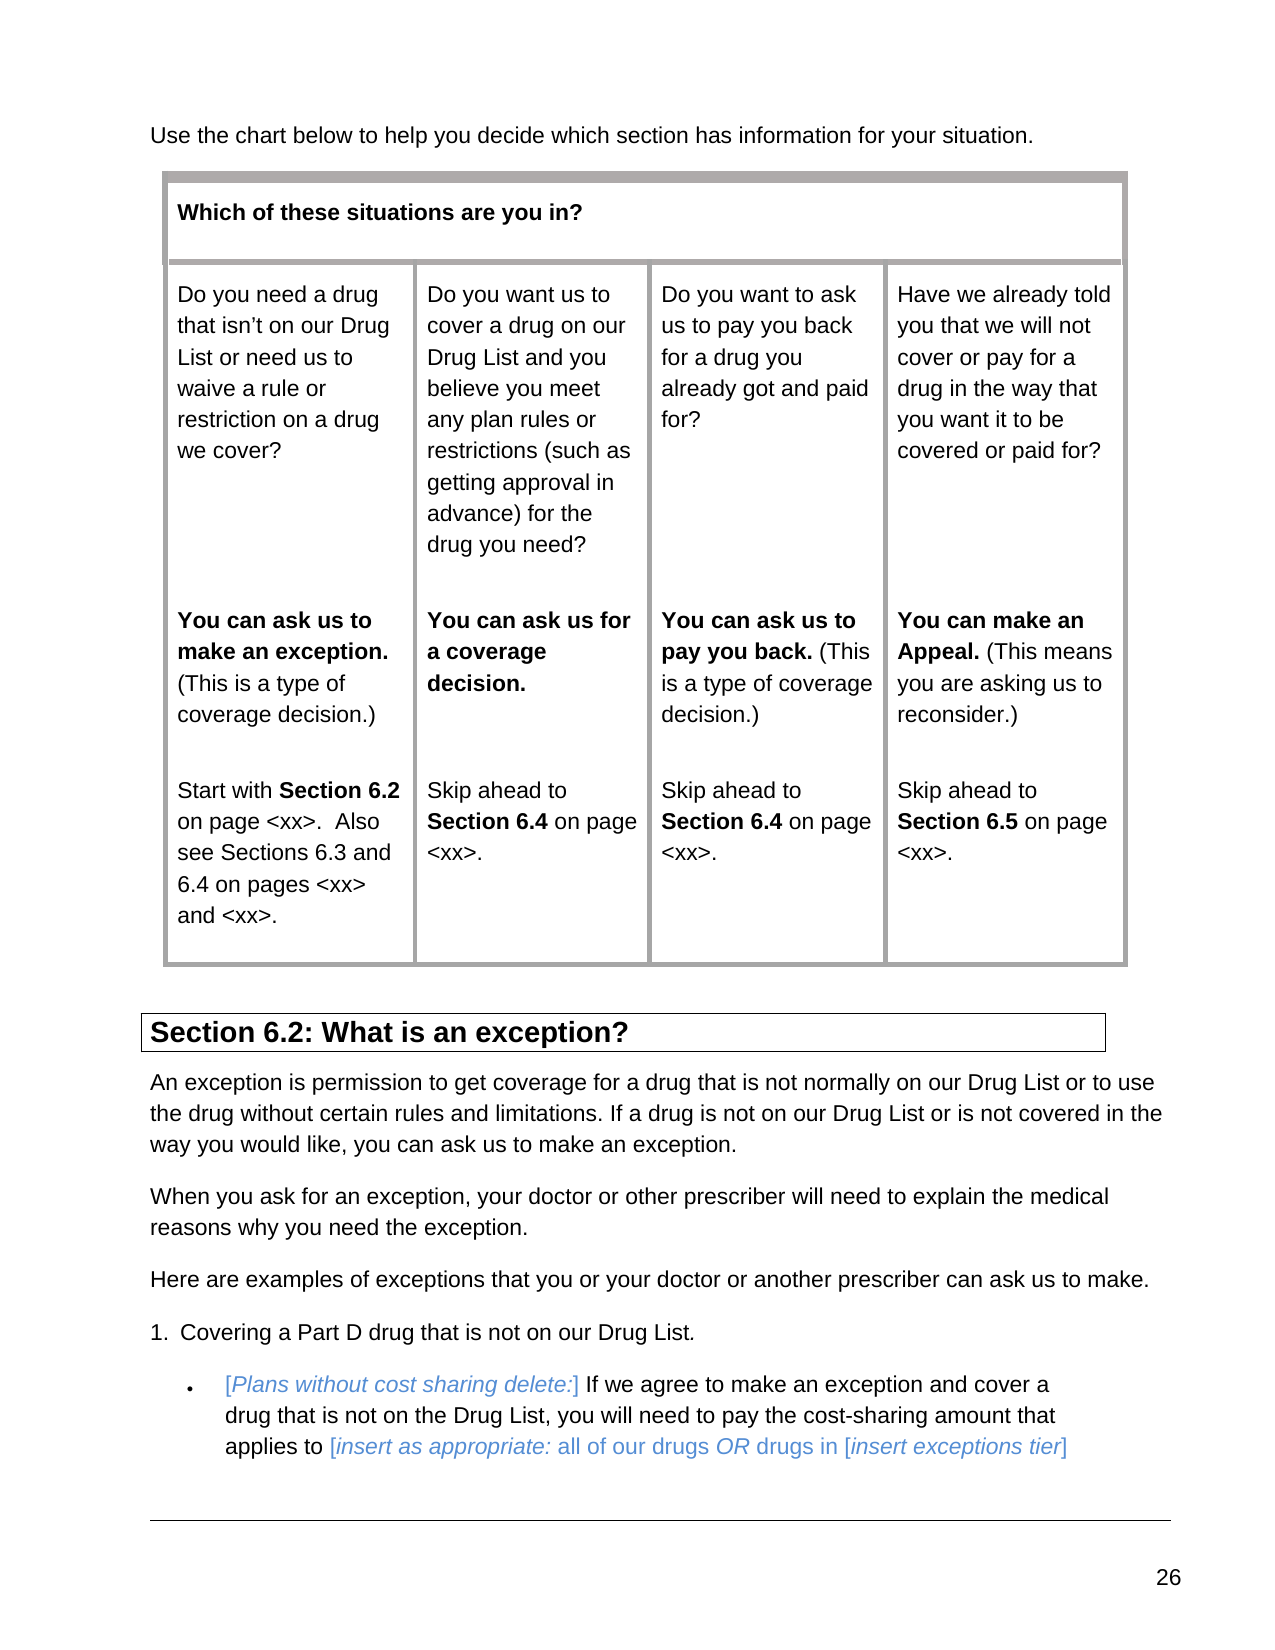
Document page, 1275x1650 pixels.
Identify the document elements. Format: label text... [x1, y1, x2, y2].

subtitle Section 6.2: What is an exception? [142, 1014, 1105, 1051]
table_cell You can ask us for a coverage decision. [417, 591, 647, 761]
table_cell Skip ahead to Section 6.4 on page <xx>. [652, 761, 883, 962]
table_cell You can ask us to pay you back. (This is a type of coverage decision.) [652, 591, 883, 761]
table_cell Have we already told you that we will not cover or pay for a drug in the way that you want it to be covered or paid for? [888, 259, 1123, 591]
table_cell Do you want us to cover a drug on our Drug List and you believe you meet any plan rules or restrictions (such as getting approval in advance) for the drug you need? [417, 265, 647, 591]
table_cell You can make an Appeal. (This means you are asking us to reconsider.) [888, 591, 1123, 761]
table_cell Do you want to ask us to pay you back for a drug you already got and paid for? [652, 265, 883, 591]
text When you ask for an exception, your doctor or other prescriber will need to explain the medical reasons why you need the exception. [150, 1179, 1171, 1242]
table_cell Skip ahead to Section 6.5 on page <xx>. [888, 761, 1123, 962]
table_header Which of these situations are you in? [168, 183, 1122, 259]
text Here are examples of exceptions that you or your doctor or another prescriber can ask us to make. [150, 1263, 1171, 1294]
table_cell Skip ahead to Section 6.4 on page <xx>. [417, 761, 647, 962]
table_cell Start with Section 6.2 on page <xx>. Also see Sections 6.3 and 6.4 on pages <xx> and <xx>. [168, 761, 413, 962]
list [187, 1367, 1096, 1461]
list Covering a Part D drug that is not on our Drug List. [150, 1315, 1096, 1346]
table_cell You can ask us to make an exception. (This is a type of coverage decision.) [168, 591, 413, 761]
text An exception is permission to get coverage for a drug that is not normally on our Drug List or to use the drug without certain rules and limitations. If a drug is not on our Drug List or is not covered in the way you would like, you can ask us to make an exception. [150, 1065, 1171, 1159]
text Use the chart below to help you decide which section has information for your situation. [150, 118, 1171, 150]
table_cell Do you need a drug that isn’t on our Drug List or need us to waive a rule or restriction on a drug we cover? [168, 259, 413, 591]
